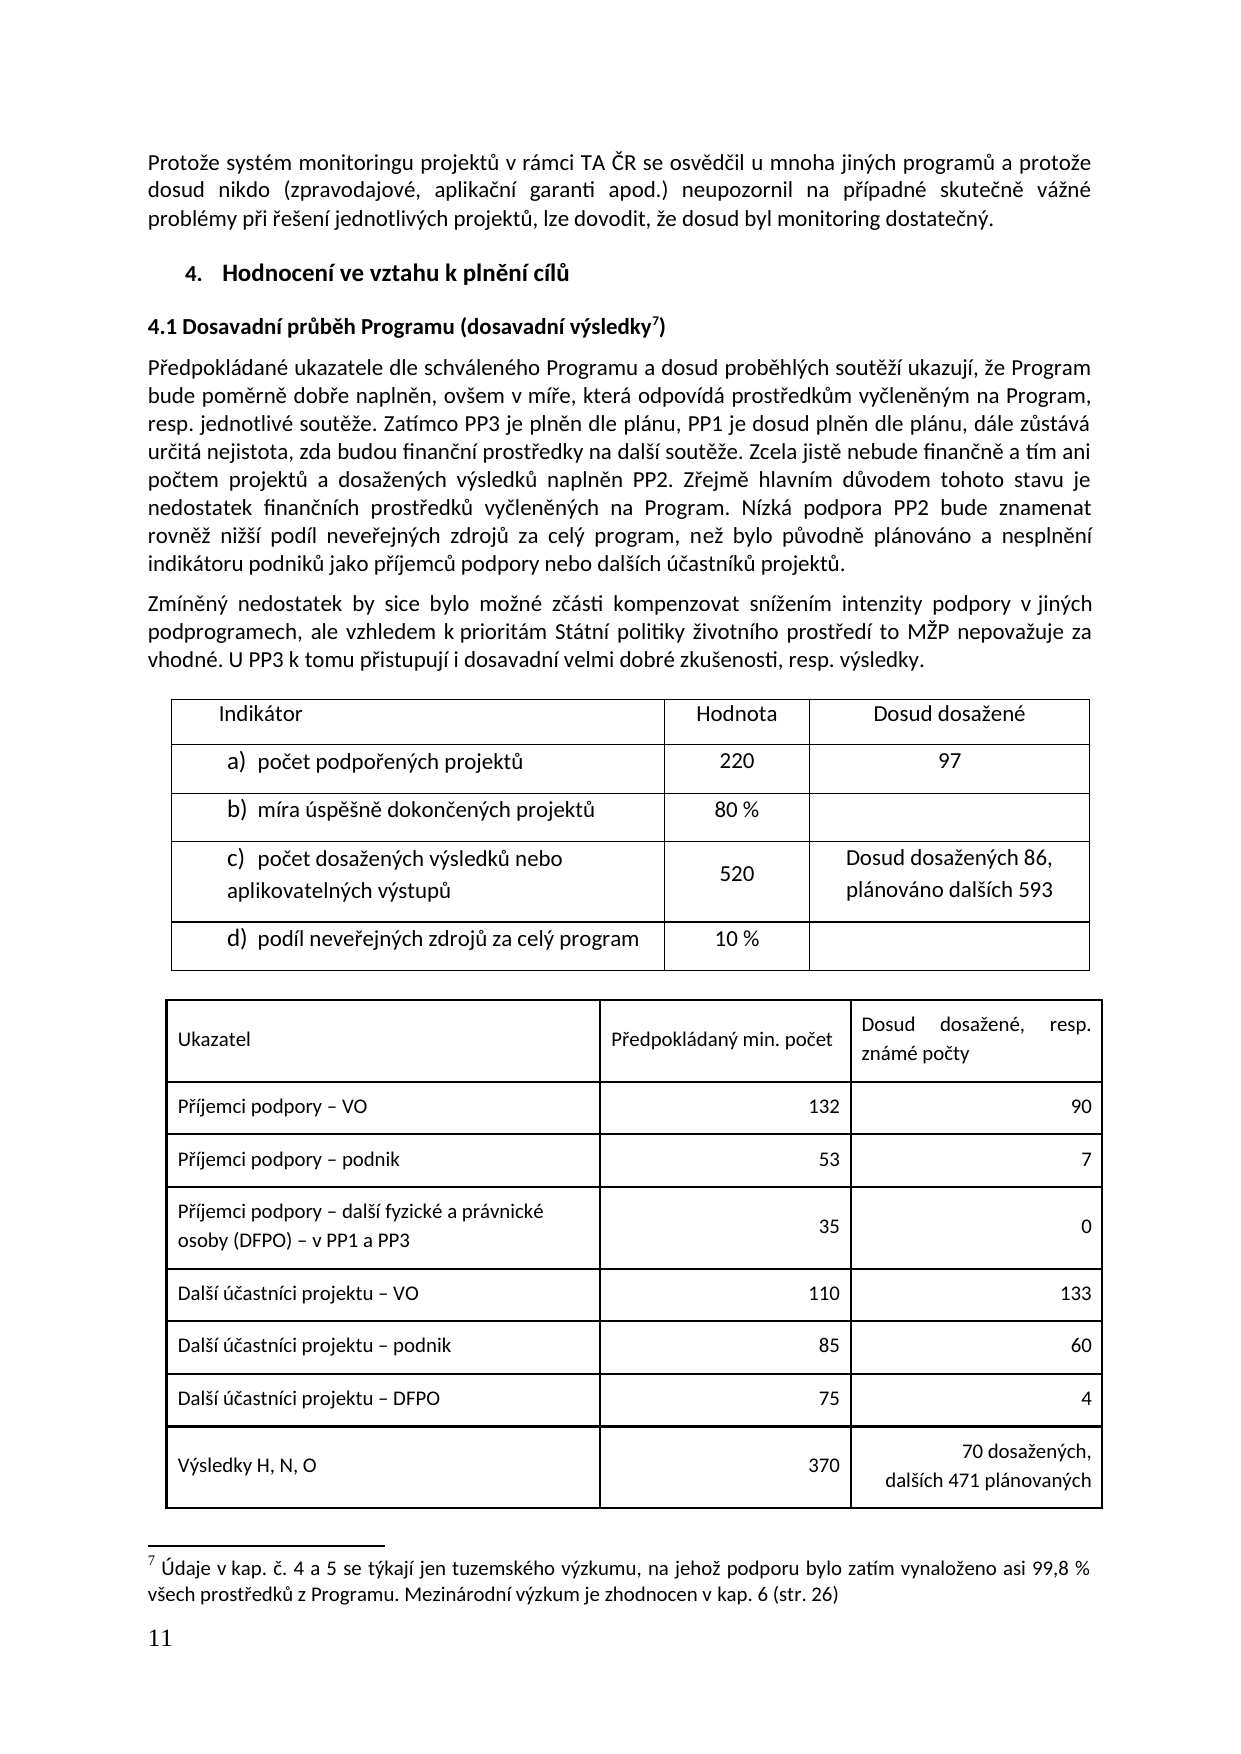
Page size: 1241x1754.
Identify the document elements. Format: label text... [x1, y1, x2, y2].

table_cell podíl neveřejných zdrojů za celý program [172, 923, 664, 970]
text Zmíněný nedostatek by sice bylo možné zčásti kompenzovat snížením intenzity podpory v jiných podprogramech, ale vzhledem k prioritám Státní politiky životního prostředí to MŽP nepovažuje za vhodné. U PP3 k tomu přistupují i dosavadní velmi dobré zkušenosti, resp. výsledky. [148, 589, 1093, 673]
table_cell počet dosažených výsledků nebo aplikovatelných výstupů [172, 842, 664, 921]
table_cell [810, 794, 1089, 841]
table_cell 97 [810, 745, 1089, 793]
table_header Dosud dosažené [810, 700, 1089, 744]
table_cell Příjemci podpory – další fyzické a právnické osoby (DFPO) – v PP1 a PP3 [168, 1188, 599, 1268]
table_cell Další účastníci projektu – VO [168, 1270, 599, 1320]
text 4.1 Dosavadní průběh Programu (dosavadní výsledky) [148, 312, 1093, 340]
table_cell [810, 923, 1089, 970]
table_header Předpokládaný min. počet [601, 1001, 850, 1081]
table_cell 220 [665, 745, 809, 793]
table_cell 110 [601, 1270, 850, 1320]
table_cell 70 dosažených, dalších 471 plánovaných [852, 1428, 1101, 1507]
table_cell 10 % [665, 923, 809, 970]
table_cell Další účastníci projektu – podnik [168, 1322, 599, 1373]
table_header Ukazatel [168, 1001, 599, 1081]
table_cell 60 [852, 1322, 1101, 1373]
table_cell 133 [852, 1270, 1101, 1320]
table_cell Příjemci podpory – podnik [168, 1135, 599, 1186]
text Protože systém monitoringu projektů v rámci TA ČR se osvědčil u mnoha jiných programů a protože dosud nikdo (zpravodajové, aplikační garanti apod.) neupozornil na případné skutečně vážné problémy při řešení jednotlivých projektů, lze dovodit, že dosud byl monitoring dostatečný. [148, 148, 1093, 232]
table_cell Dosud dosažených 86, plánováno dalších 593 [810, 842, 1089, 921]
table_header Hodnota [665, 700, 809, 744]
table_cell Výsledky H, N, O [168, 1428, 599, 1507]
table_cell 0 [852, 1188, 1101, 1268]
table_cell 520 [665, 842, 809, 921]
table_cell 53 [601, 1135, 850, 1186]
table_cell 85 [601, 1322, 850, 1373]
table_header Indikátor [172, 700, 664, 744]
table_cell 7 [852, 1135, 1101, 1186]
table_cell 90 [852, 1083, 1101, 1133]
table_cell Příjemci podpory – VO [168, 1083, 599, 1133]
text Předpokládané ukazatele dle schváleného Programu a dosud proběhlých soutěží ukazují, že Program bude poměrně dobře naplněn, ovšem v míře, která odpovídá prostředkům vyčleněným na Program, resp. jednotlivé soutěže. Zatímco PP3 je plněn dle plánu, PP1 je dosud plněn dle plánu, dále zůstává určitá nejistota, zda budou finanční prostředky na další soutěže. Zcela jistě nebude finančně a tím ani počtem projektů a dosažených výsledků naplněn PP2. Zřejmě hlavním důvodem tohoto stavu je nedostatek finančních prostředků vyčleněných na Program. Nízká podpora PP2 bude znamenat rovněž nižší podíl neveřejných zdrojů za celý program, než bylo původně plánováno a nesplnění indikátoru podniků jako příjemců podpory nebo dalších účastníků projektů. [148, 353, 1093, 577]
table_cell počet podpořených projektů [172, 745, 664, 793]
table_cell 80 % [665, 794, 809, 841]
text Hodnocení ve vztahu k plnění cílů [185, 257, 1093, 287]
table_header Dosud dosažené, resp. známé počty [852, 1001, 1101, 1081]
table_cell 75 [601, 1375, 850, 1425]
table_cell 35 [601, 1188, 850, 1268]
table_cell Další účastníci projektu – DFPO [168, 1375, 599, 1425]
table_cell 132 [601, 1083, 850, 1133]
table_cell 4 [852, 1375, 1101, 1425]
table_cell 370 [601, 1428, 850, 1507]
table_cell míra úspěšně dokončených projektů [172, 794, 664, 841]
